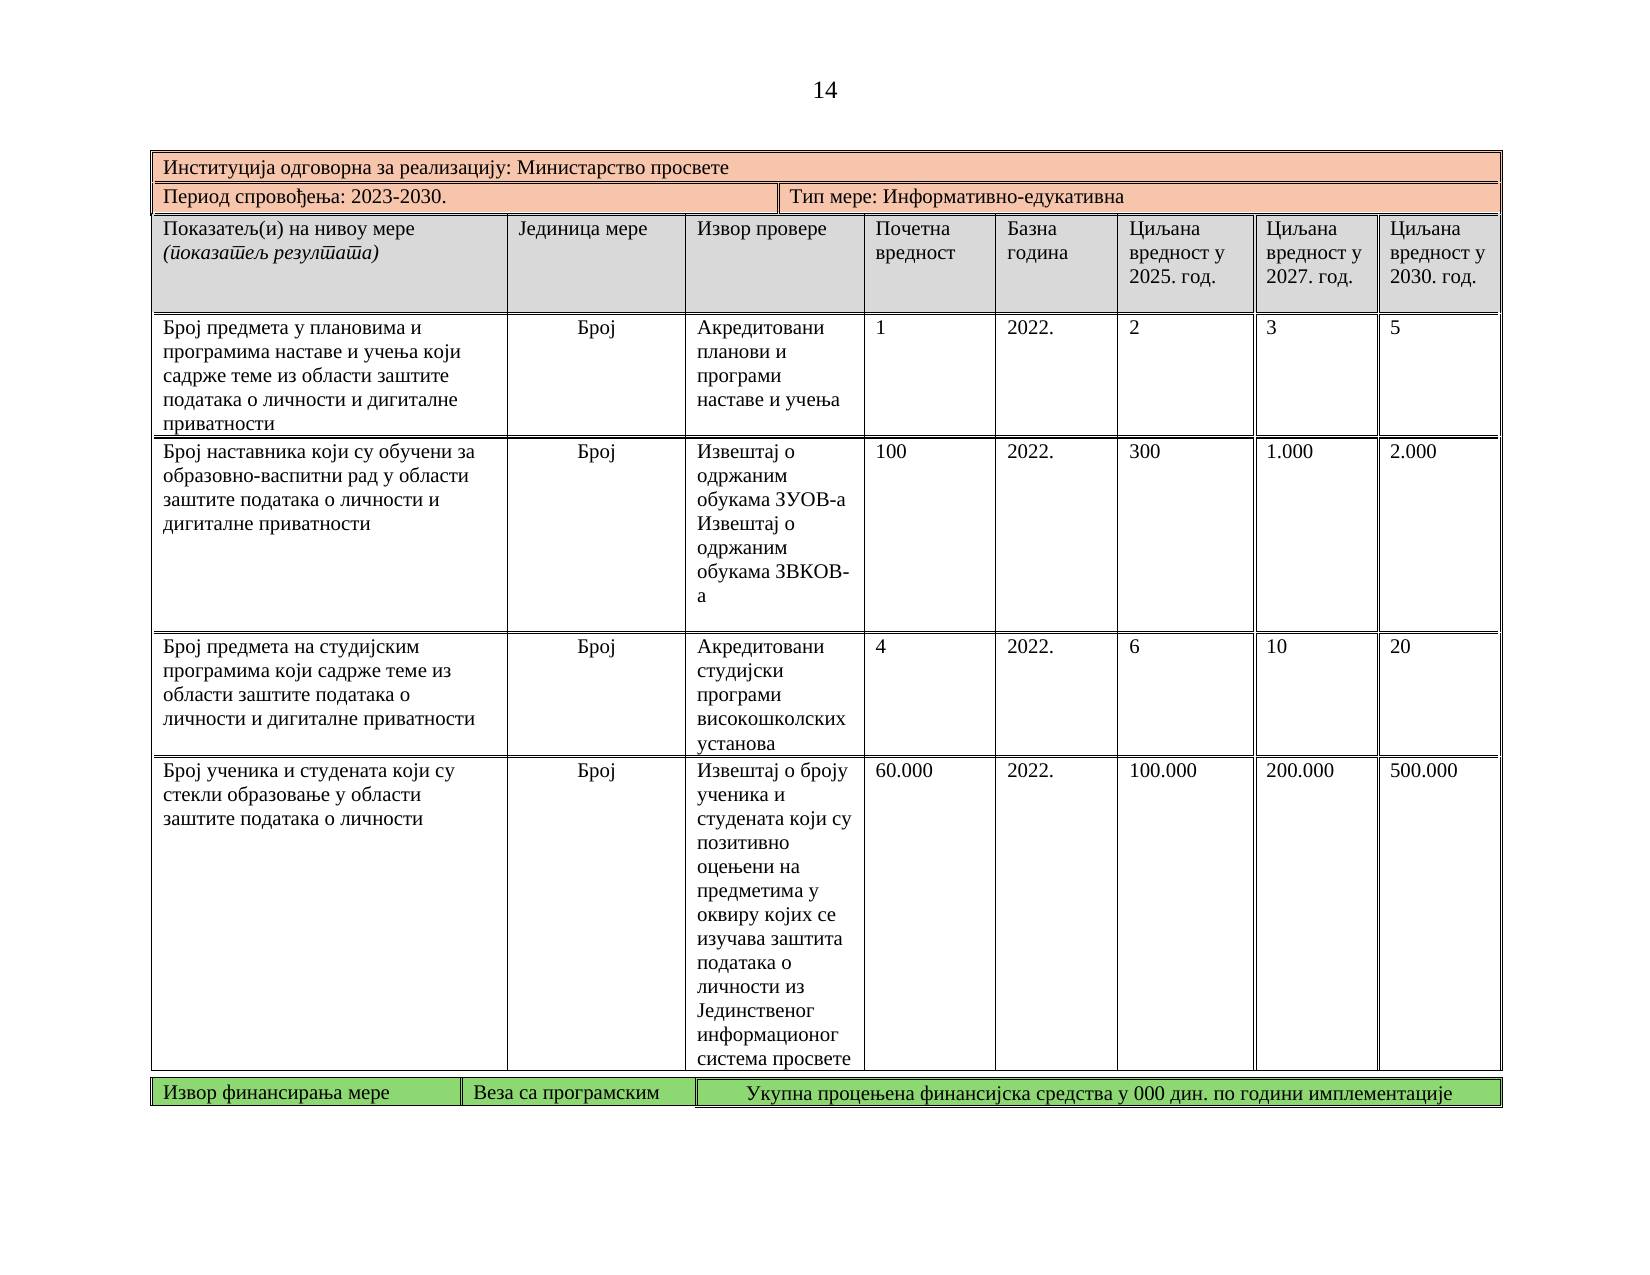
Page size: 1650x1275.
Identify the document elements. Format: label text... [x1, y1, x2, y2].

table_cell Број [508, 315, 685, 435]
table_cell 2022. [996, 634, 1117, 754]
table_cell Период спровођења: 2023-2030. [152, 181, 778, 212]
table_cell 100 [865, 439, 995, 631]
table_cell Циљaна вредност у 2030. год. [1380, 213, 1500, 312]
table_cell 1 [865, 315, 995, 435]
table_cell Извор провере [686, 216, 864, 312]
table_cell 3 [1257, 315, 1377, 435]
table_cell 5 [1379, 312, 1502, 435]
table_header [463, 1078, 695, 1105]
table_cell Циљaна вредност у 2025. год. [1118, 216, 1253, 312]
table_cell 2.000 [1379, 435, 1502, 631]
table_cell 4 [865, 634, 995, 754]
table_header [153, 1078, 460, 1105]
table_cell Показатељ(и) на нивоу мере (показатељ резултата) [152, 213, 507, 312]
table_cell Број [508, 439, 685, 631]
table_cell 100.000 [1118, 758, 1253, 1070]
table_cell Број ученика и студената који су стекли образовање у области заштите података о личности [152, 755, 507, 1070]
table_cell Базна година [996, 216, 1117, 312]
table_cell Број [508, 634, 685, 754]
table_cell 500.000 [1380, 755, 1500, 1070]
table_cell 20 [1379, 631, 1502, 754]
table_cell 300 [1118, 439, 1253, 631]
table_cell 10 [1257, 634, 1377, 754]
table_cell Тип мере: Информативно-едукативна [778, 181, 1502, 212]
table_cell 2022. [996, 758, 1117, 1070]
table_cell Број предмета у плановима и програмима наставе и учења који садрже теме из области заштите података о личности и дигиталне приватности [152, 312, 507, 435]
table_cell Jединица мере [508, 216, 685, 312]
table_cell Почетна вредност [865, 216, 995, 312]
table_cell Акредитовани студијски програми високошколских установа [686, 634, 864, 754]
table_cell Број наставника који су обучени за образовно-васпитни рад у области заштите података о личности и дигиталне приватности [152, 435, 507, 631]
table_cell Извештај о броју ученика и студената који су позитивно оцењени на предметима у оквиру којих се изучава заштита података о личности из Јединственог информационог система просвете [686, 758, 864, 1070]
table_cell 60.000 [865, 758, 995, 1070]
table_cell 2022. [996, 315, 1117, 435]
table_cell 2022. [996, 439, 1117, 631]
table_cell Институција одговорна за реализацију: Министарство просвете [153, 153, 1500, 181]
table_cell Број [508, 758, 685, 1070]
table_cell Циљaна вредност у 2027. год. [1257, 216, 1377, 312]
table_cell 6 [1118, 634, 1253, 754]
table_cell 2 [1118, 315, 1253, 435]
table_cell 200.000 [1257, 758, 1377, 1070]
table_cell 1.000 [1257, 439, 1377, 631]
table_cell Број предмета на студијским програмима који садрже теме из области заштите података о личности и дигиталне приватности [152, 631, 507, 754]
table_cell Извештај о одржаним обукама ЗУОВ-а Извештај о одржаним обукама ЗВКОВ-а [686, 439, 864, 631]
table_header Укупна процењена финансијска средства у 000 дин. по години имплементације [698, 1080, 1500, 1105]
table_cell Акредитовани планови и програми наставе и учења [686, 315, 864, 435]
